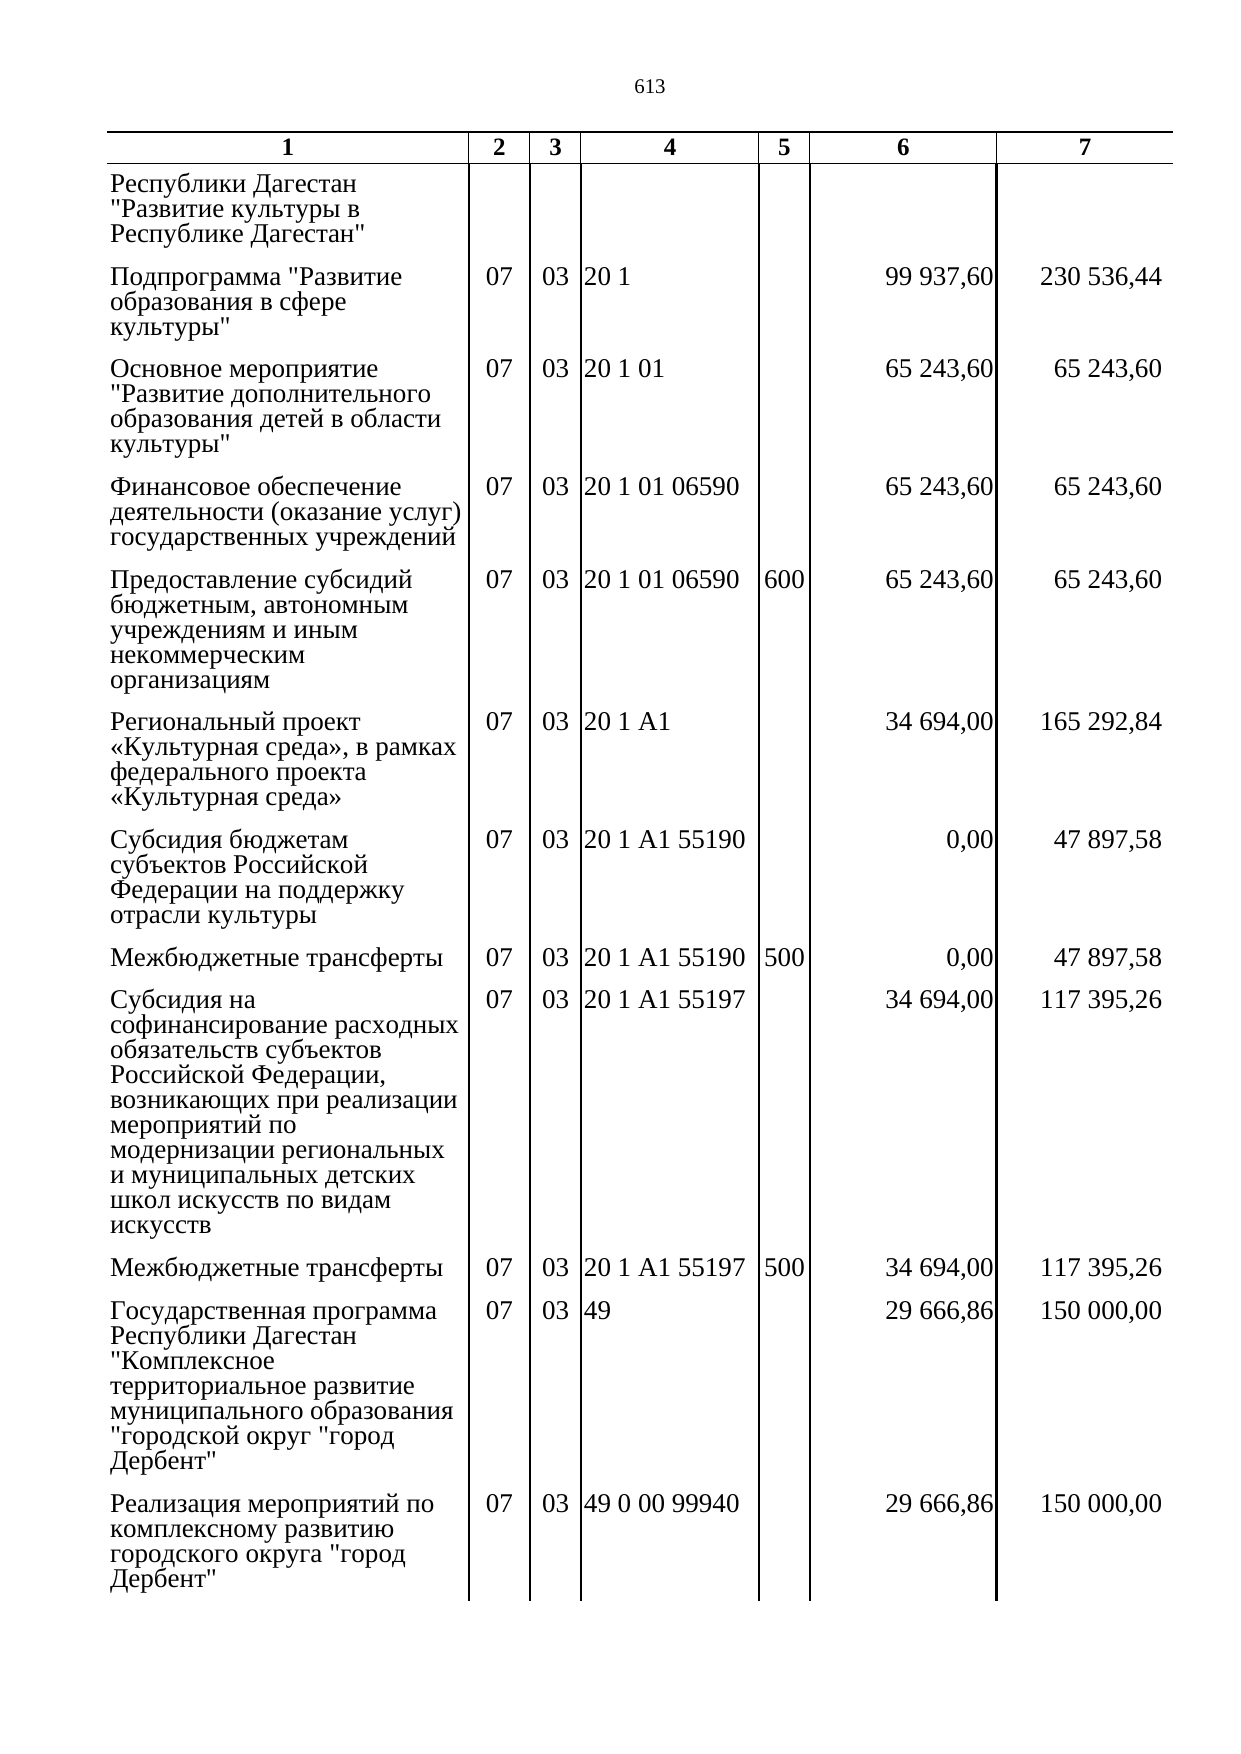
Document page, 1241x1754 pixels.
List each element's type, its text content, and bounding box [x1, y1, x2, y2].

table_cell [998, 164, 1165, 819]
table_header 6 [810, 133, 996, 163]
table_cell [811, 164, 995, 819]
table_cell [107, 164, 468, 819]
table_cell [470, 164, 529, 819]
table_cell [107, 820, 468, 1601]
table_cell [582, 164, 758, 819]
table_header 1 [107, 133, 468, 163]
table_header 7 [997, 133, 1173, 163]
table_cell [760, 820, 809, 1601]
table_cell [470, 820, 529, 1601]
table_header 5 [759, 133, 809, 163]
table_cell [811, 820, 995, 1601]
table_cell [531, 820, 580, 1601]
table_header 4 [581, 133, 758, 163]
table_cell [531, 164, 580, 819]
table_header 3 [530, 133, 580, 163]
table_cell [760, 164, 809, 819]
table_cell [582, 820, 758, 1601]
table_header 2 [469, 133, 529, 163]
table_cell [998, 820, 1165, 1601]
